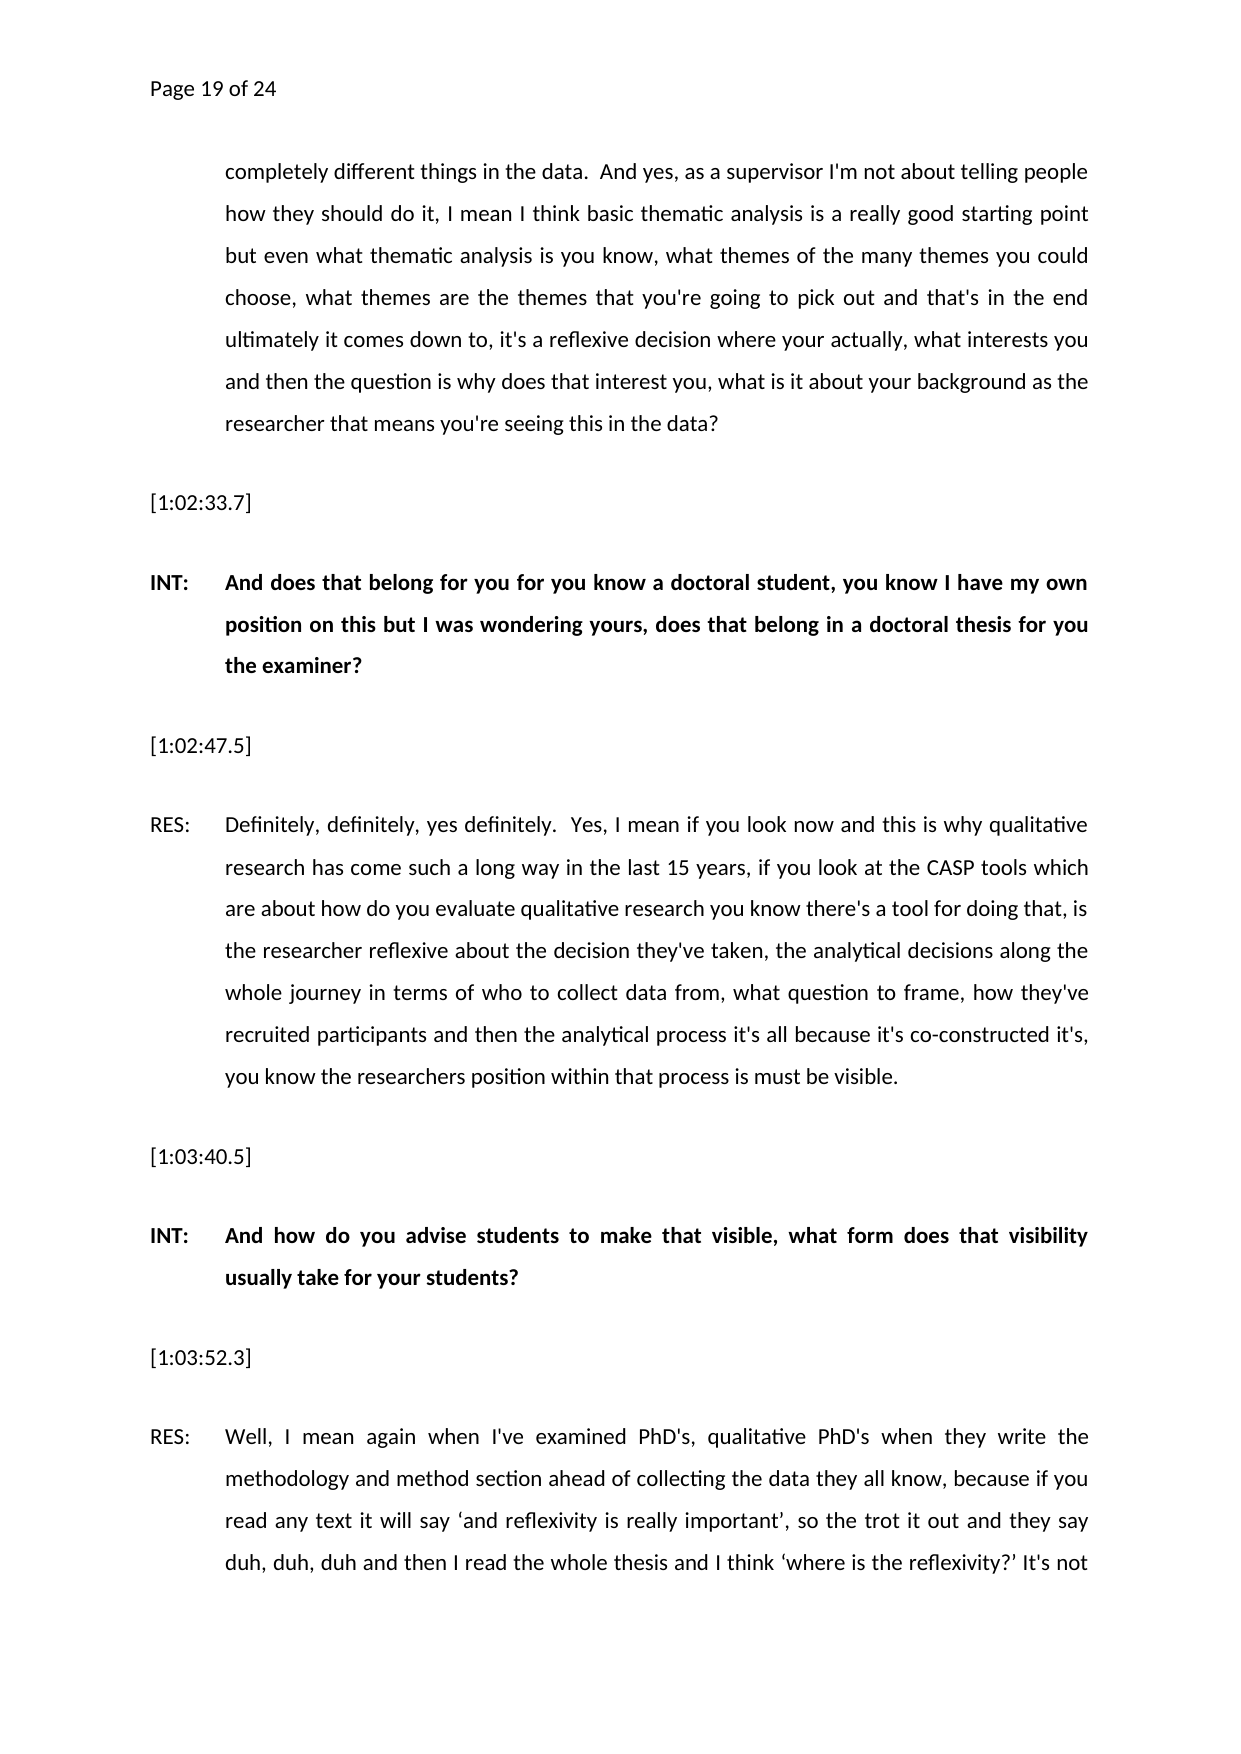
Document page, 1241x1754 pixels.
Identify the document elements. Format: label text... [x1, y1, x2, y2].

text [1:03:52.3] [150, 1343, 1090, 1371]
text [1:02:47.5] [150, 731, 1090, 759]
text INT: And how do you advise students to make that visible, what form does that visibility usually take for your students? [150, 1221, 1090, 1291]
text INT: And does that belong for you for you know a doctoral student, you know I have my own position on this but I was wondering yours, does that belong in a doctoral thesis for you the examiner? [150, 568, 1090, 680]
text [150, 157, 1090, 437]
text [1:03:40.5] [150, 1142, 1090, 1170]
text [1:02:33.7] [150, 488, 1090, 516]
text RES: Definitely, definitely, yes definitely. Yes, I mean if you look now and this is why qualitative research has come such a long way in the last 15 years, if you look at the CASP tools which are about how do you evaluate qualitative research you know there's a tool for doing that, is the researcher reflexive about the decision they've taken, the analytical decisions along the whole journey in terms of who to collect data from, what question to frame, how they've recruited participants and then the analytical process it's all because it's co-constructed it's, you know the researchers position within that process is must be visible. [150, 811, 1090, 1091]
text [150, 1422, 1090, 1576]
